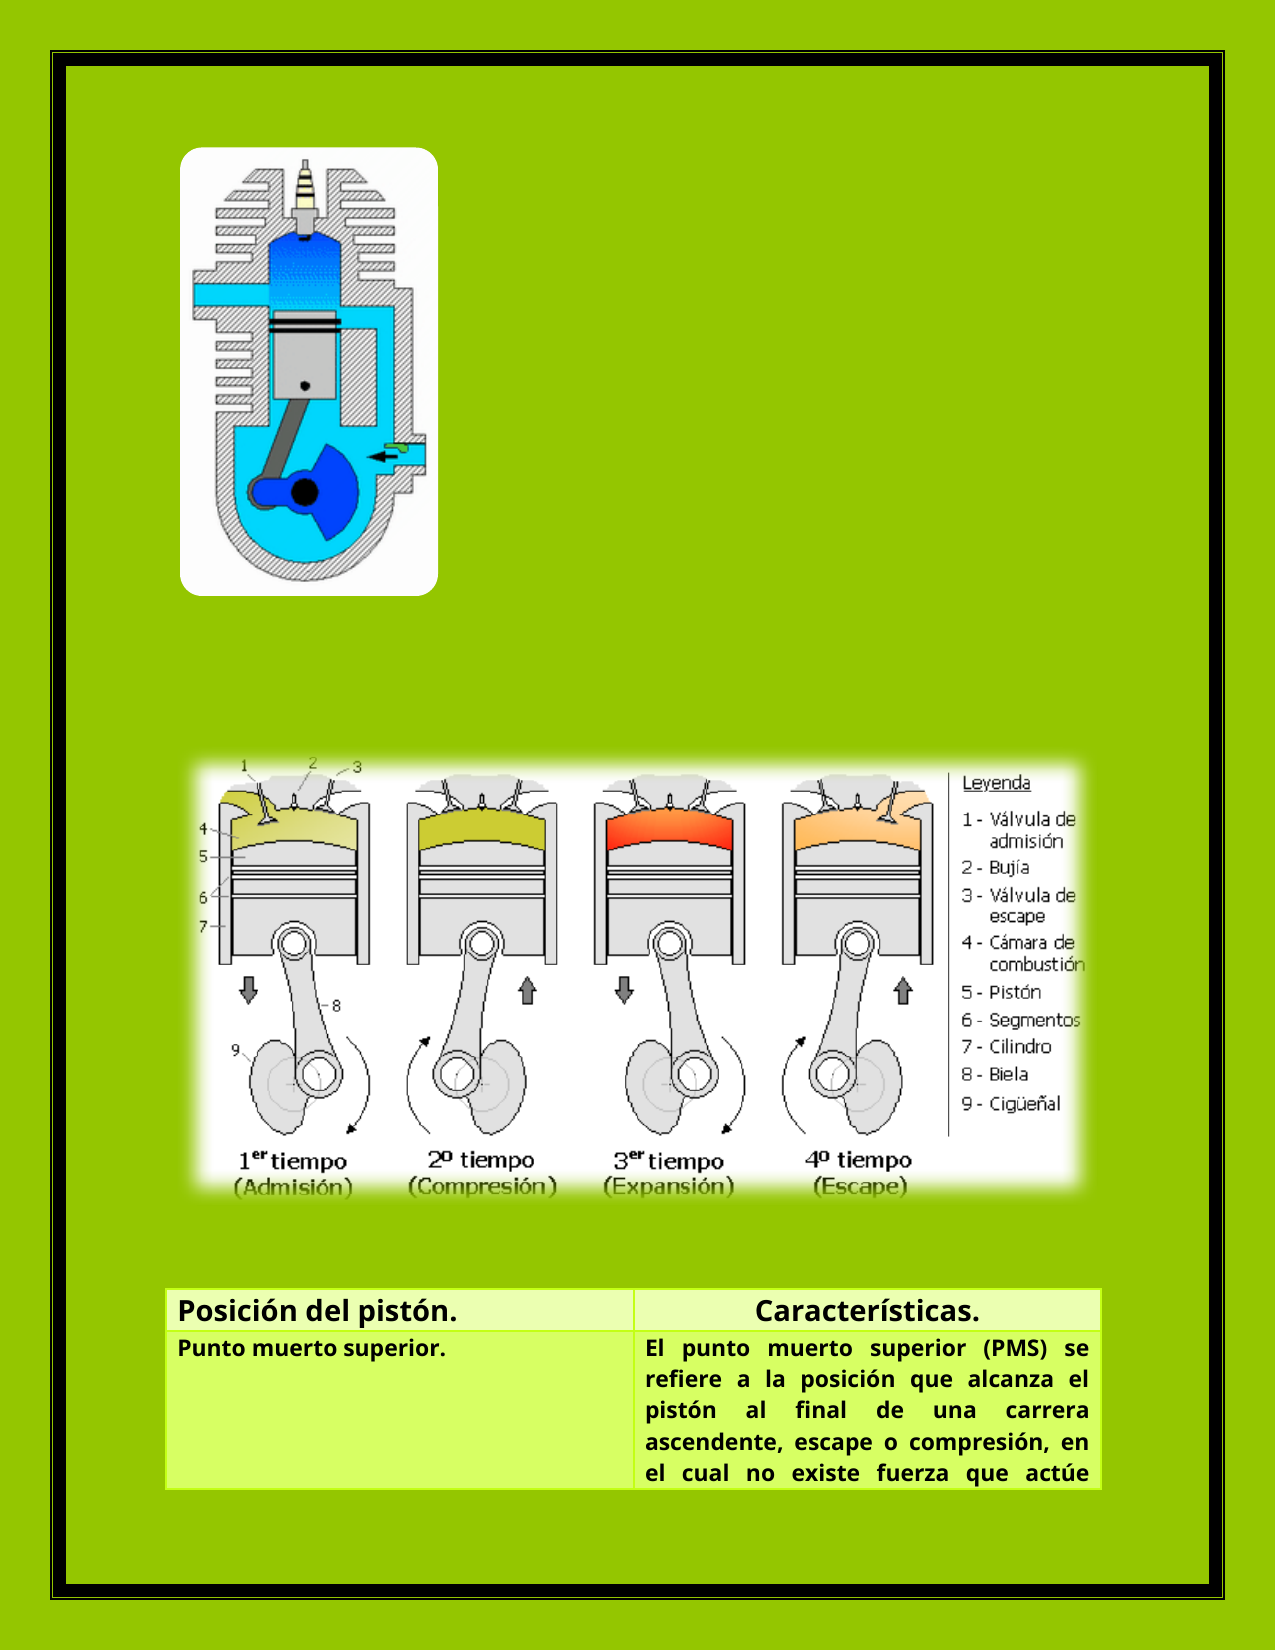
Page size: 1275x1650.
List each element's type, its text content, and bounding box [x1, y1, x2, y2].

picture [180, 147, 439, 596]
table_header Características. [635, 1290, 1100, 1330]
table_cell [167, 1332, 633, 1488]
picture [206, 775, 1069, 1177]
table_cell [635, 1332, 1100, 1488]
table_header Posición del pistón. [167, 1290, 633, 1330]
